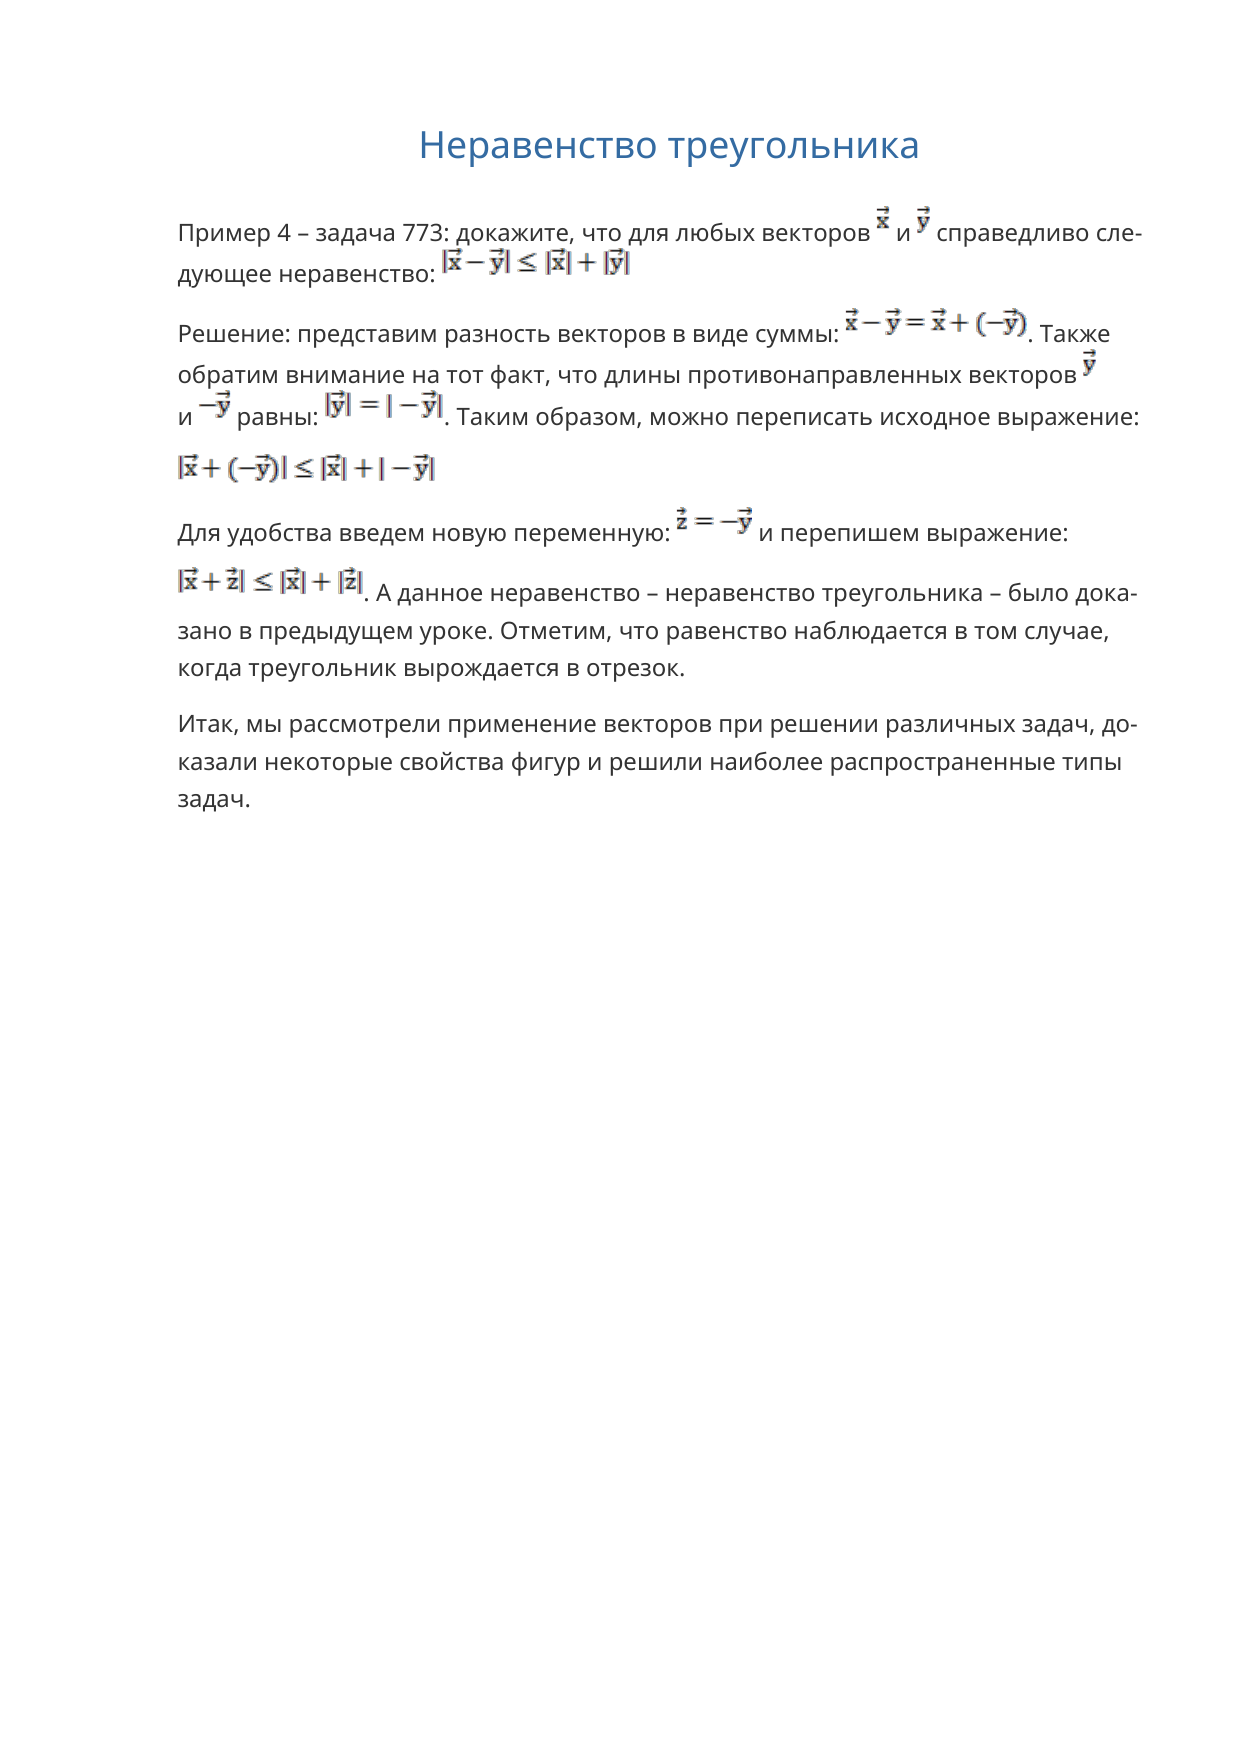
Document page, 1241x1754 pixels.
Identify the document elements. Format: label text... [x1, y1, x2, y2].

text . А данное неравенство – неравенство треугольника – было доказано в предыдущем уроке. Отметим, что равенство наблюдается в том случае, когда треугольник вырождается в отрезок. [177, 567, 1152, 684]
picture [1083, 349, 1096, 384]
text Решение: представим разность векторов в виде суммы: . Также обратим внимание на тот факт, что длины противонаправленных векторов и равны: . Таким образом, можно переписать исходное выражение: [177, 308, 1152, 432]
picture [325, 390, 444, 426]
picture [441, 248, 631, 283]
text Неравенство треугольника [177, 118, 1152, 169]
text Итак, мы рассмотрели применение векторов при решении различных задач, доказали некоторые свойства фигур и решили наиболее распространенные типы задач. [177, 702, 1152, 815]
picture [876, 206, 890, 241]
text Пример 4 – задача 773: докажите, что для любых векторов и справедливо следующее неравенство: [177, 207, 1152, 289]
picture [177, 454, 435, 489]
text Для удобства введем новую переменную: и перепишем выражение: [177, 507, 1152, 548]
picture [845, 308, 1027, 343]
picture [198, 390, 231, 426]
picture [917, 206, 930, 241]
picture [676, 507, 752, 542]
picture [177, 567, 364, 602]
